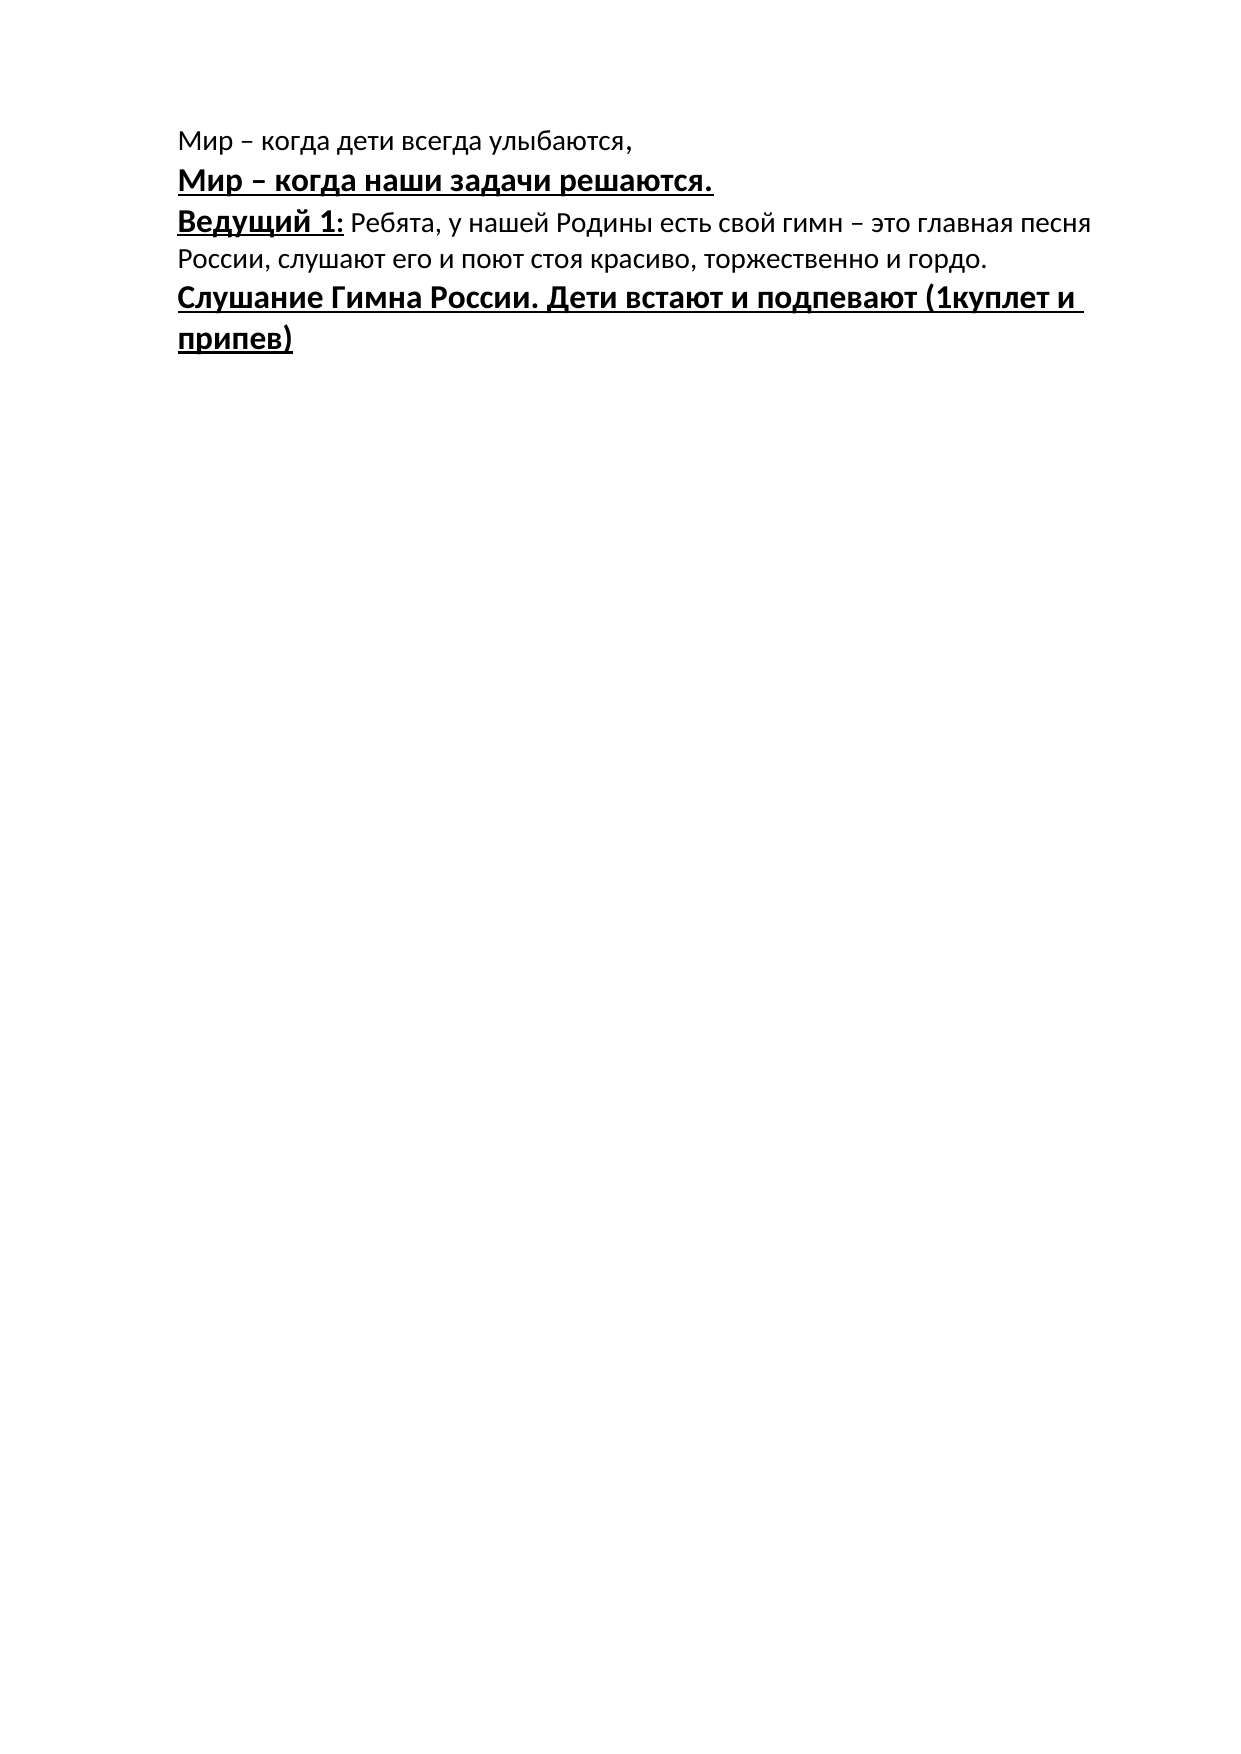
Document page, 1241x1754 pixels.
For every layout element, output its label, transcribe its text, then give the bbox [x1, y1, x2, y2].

text Мир – это очень большое богатство, Мир – это дружба народов и братство, Мир – когда дети всегда улыбаются, Мир – когда наши задачи решаются. [633, 118, 1152, 199]
text Слушание Гимна России. Дети встают и подпевают (1куплет и припев) [177, 276, 1152, 357]
text Мир – это очень большое богатство, Мир – это дружба народов и братство, Мир – когда дети всегда улыбаются, Мир – когда наши задачи решаются. [177, 118, 625, 159]
text Ведущий 1: Ребята, у нашей Родины есть свой гимн – это главная песня России, слушают его и поют стоя красиво, торжественно и гордо. [177, 199, 1152, 276]
